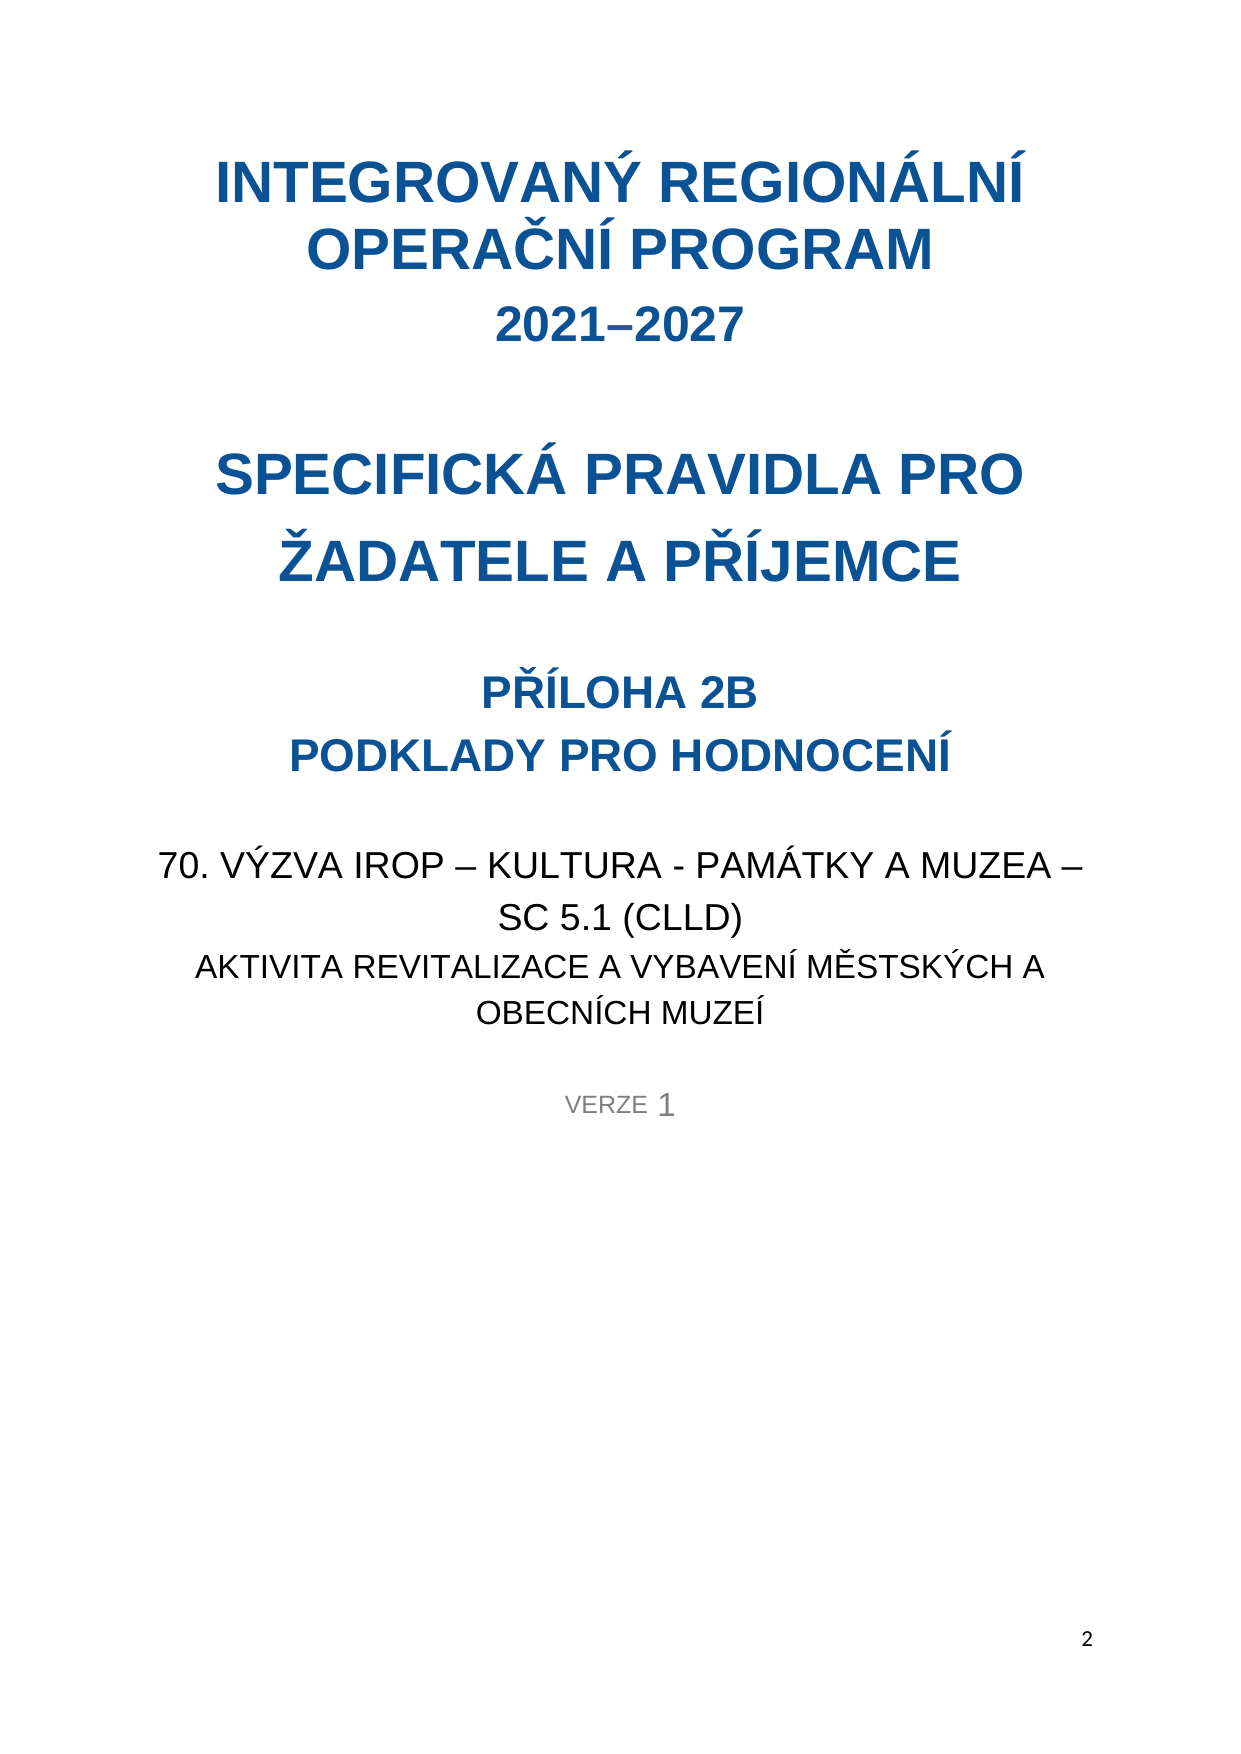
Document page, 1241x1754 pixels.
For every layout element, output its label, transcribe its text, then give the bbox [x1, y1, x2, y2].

text VERZE 1 [148, 148, 1092, 186]
